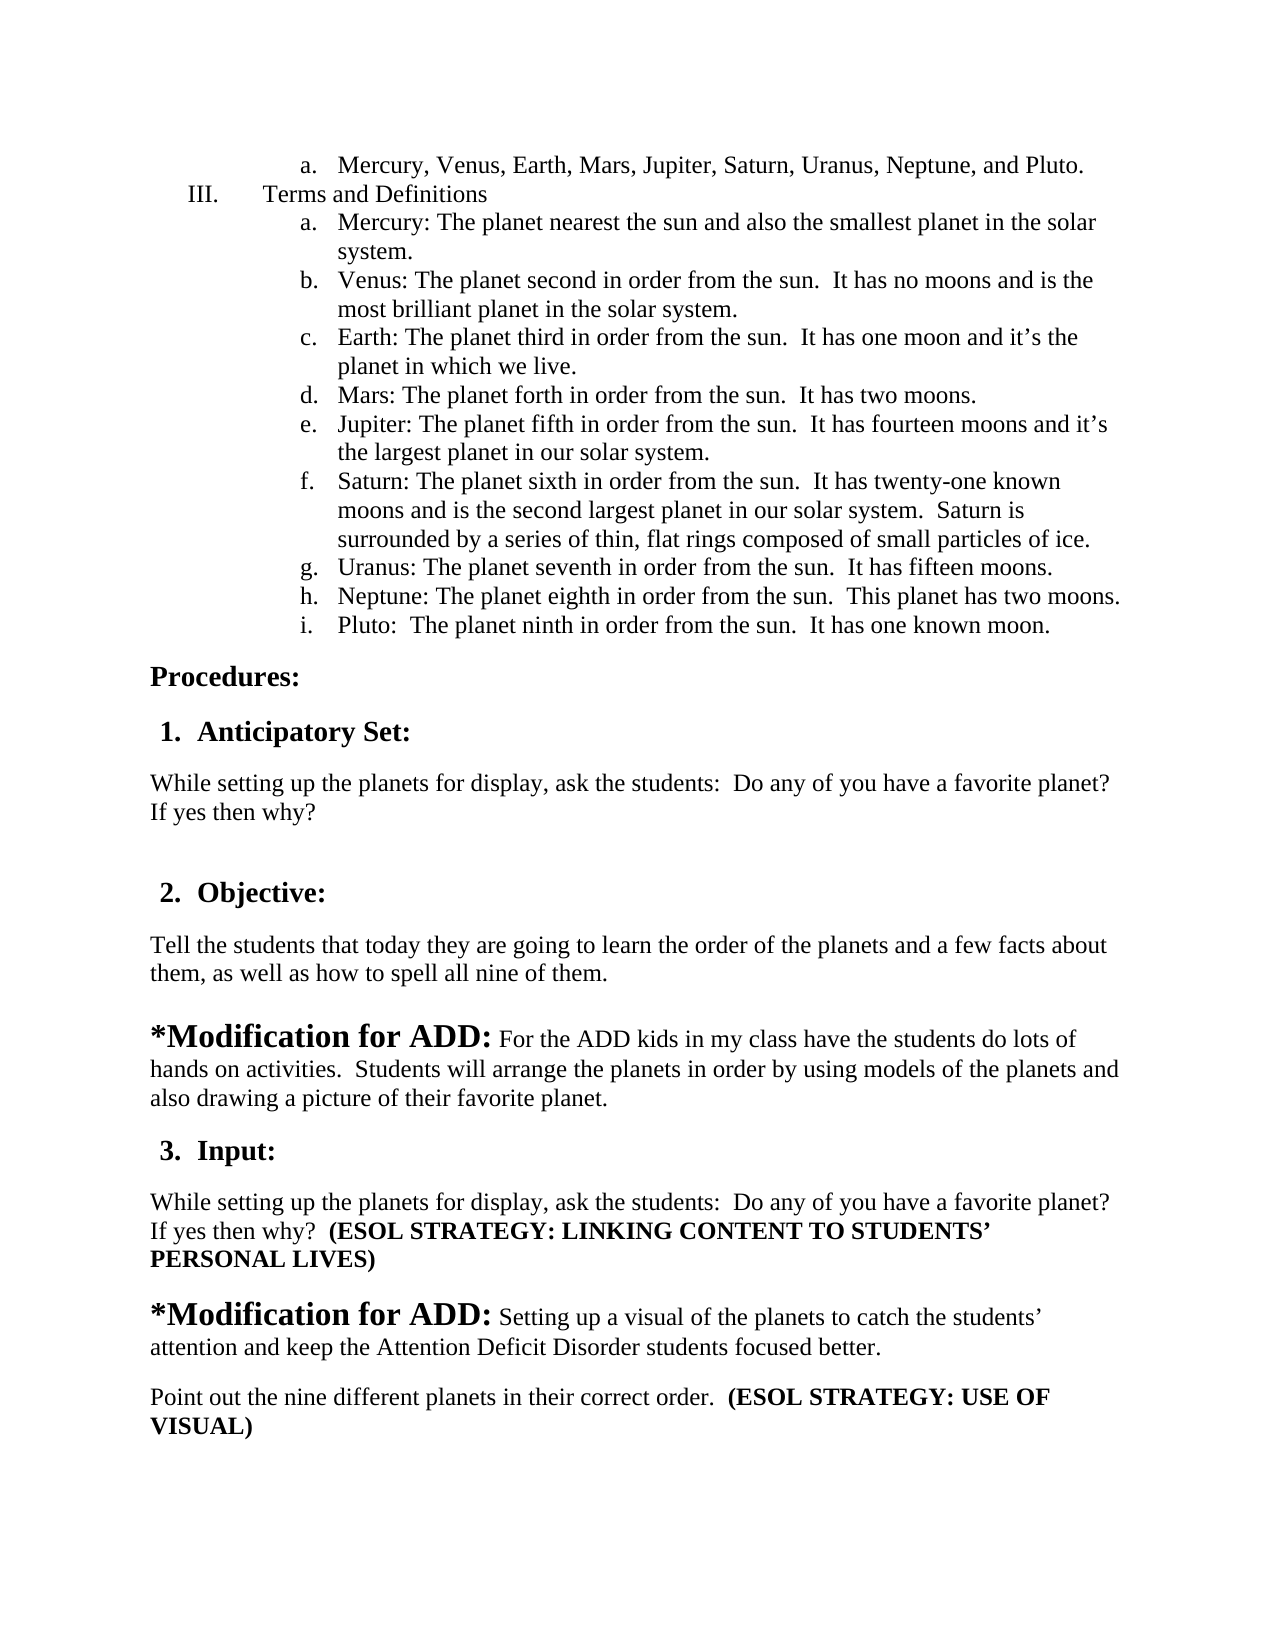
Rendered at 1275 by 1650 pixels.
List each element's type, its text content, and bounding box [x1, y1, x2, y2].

list Anticipatory Set: [159, 714, 1125, 747]
list Earth: The planet third in order from the sun. It has one moon and it’s the planet in which we live. [300, 322, 1125, 380]
text Point out the nine different planets in their correct order. (ESOL STRATEGY: USE OF VISUAL) [150, 1382, 1125, 1439]
text *Modification for ADD: For the ADD kids in my class have the students do lots of hands on activities. Students will arrange the planets in order by using models of the planets and also drawing a picture of their favorite planet. [150, 1016, 1125, 1112]
text Tell the students that today they are going to learn the order of the planets and a few facts about them, as well as how to spell all nine of them. [150, 930, 1125, 987]
list Jupiter: The planet fifth in order from the sun. It has fourteen moons and it’s the largest planet in our solar system. [300, 409, 1125, 466]
list Terms and Definitions [187, 179, 1125, 207]
text While setting up the planets for display, ask the students: Do any of you have a favorite planet? If yes then why? (ESOL STRATEGY: LINKING CONTENT TO STUDENTS’ PERSONAL LIVES) [150, 1187, 1125, 1273]
list Saturn: The planet sixth in order from the sun. It has twenty-one known moons and is the second largest planet in our solar system. Saturn is surrounded by a series of thin, flat rings composed of small particles of ice. [300, 466, 1125, 552]
list Mars: The planet forth in order from the sun. It has two moons. [300, 380, 1125, 409]
list Neptune: The planet eighth in order from the sun. This planet has two moons. [300, 581, 1125, 610]
list Pluto: The planet ninth in order from the sun. It has one known moon. [300, 610, 1125, 639]
text Procedures: [150, 659, 1125, 693]
text While setting up the planets for display, ask the students: Do any of you have a favorite planet? If yes then why? [150, 768, 1125, 826]
list Mercury, Venus, Earth, Mars, Jupiter, Saturn, Uranus, Neptune, and Pluto. [300, 150, 1125, 179]
list Input: [159, 1133, 1125, 1166]
list Mercury: The planet nearest the sun and also the smallest planet in the solar system. [300, 207, 1125, 265]
list Uranus: The planet seventh in order from the sun. It has fifteen moons. [300, 552, 1125, 581]
list Venus: The planet second in order from the sun. It has no moons and is the most brilliant planet in the solar system. [300, 265, 1125, 322]
text *Modification for ADD: Setting up a visual of the planets to catch the students’ attention and keep the Attention Deficit Disorder students focused better. [150, 1294, 1125, 1361]
list Objective: [159, 875, 1125, 909]
